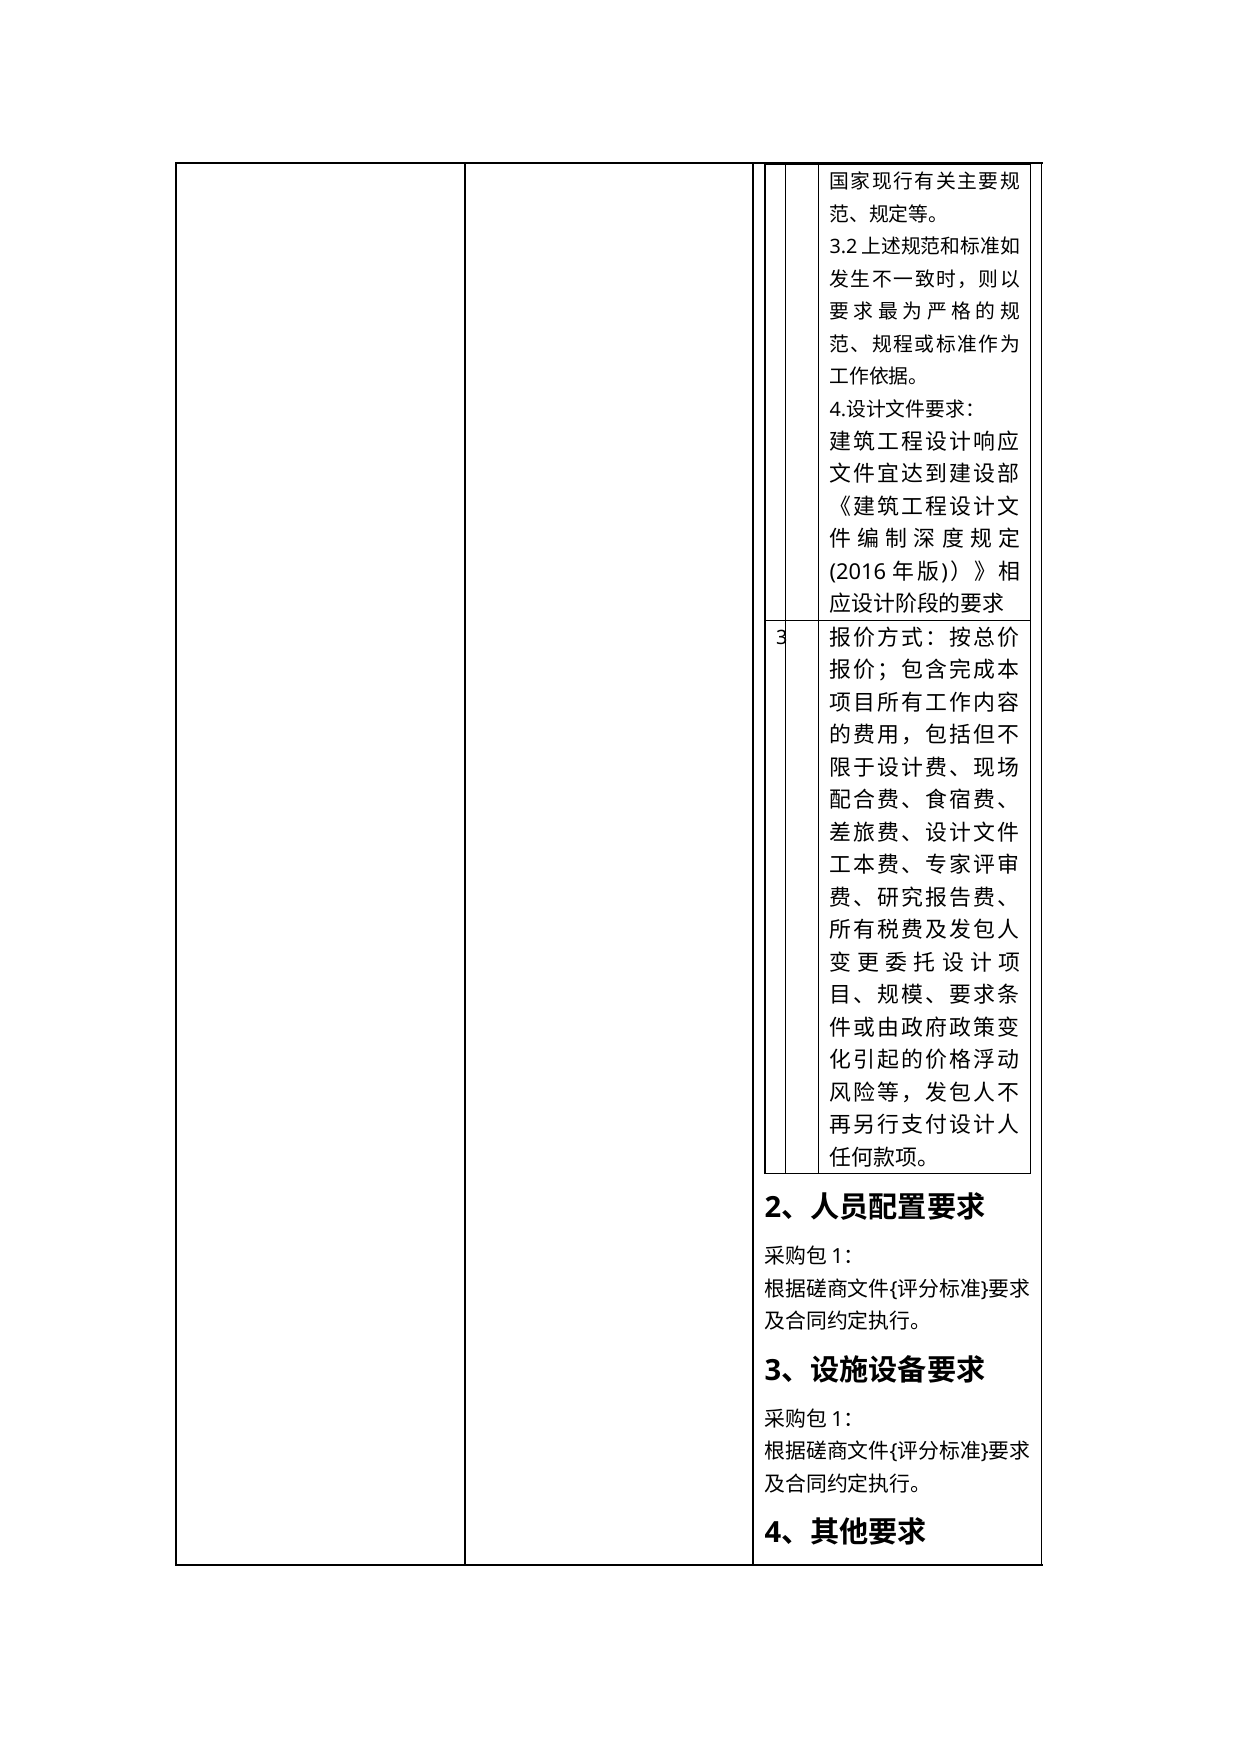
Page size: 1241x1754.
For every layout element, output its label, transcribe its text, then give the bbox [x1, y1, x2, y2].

table_cell 1 [177, 164, 464, 1564]
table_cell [754, 164, 1041, 1564]
table_cell [466, 164, 752, 1564]
